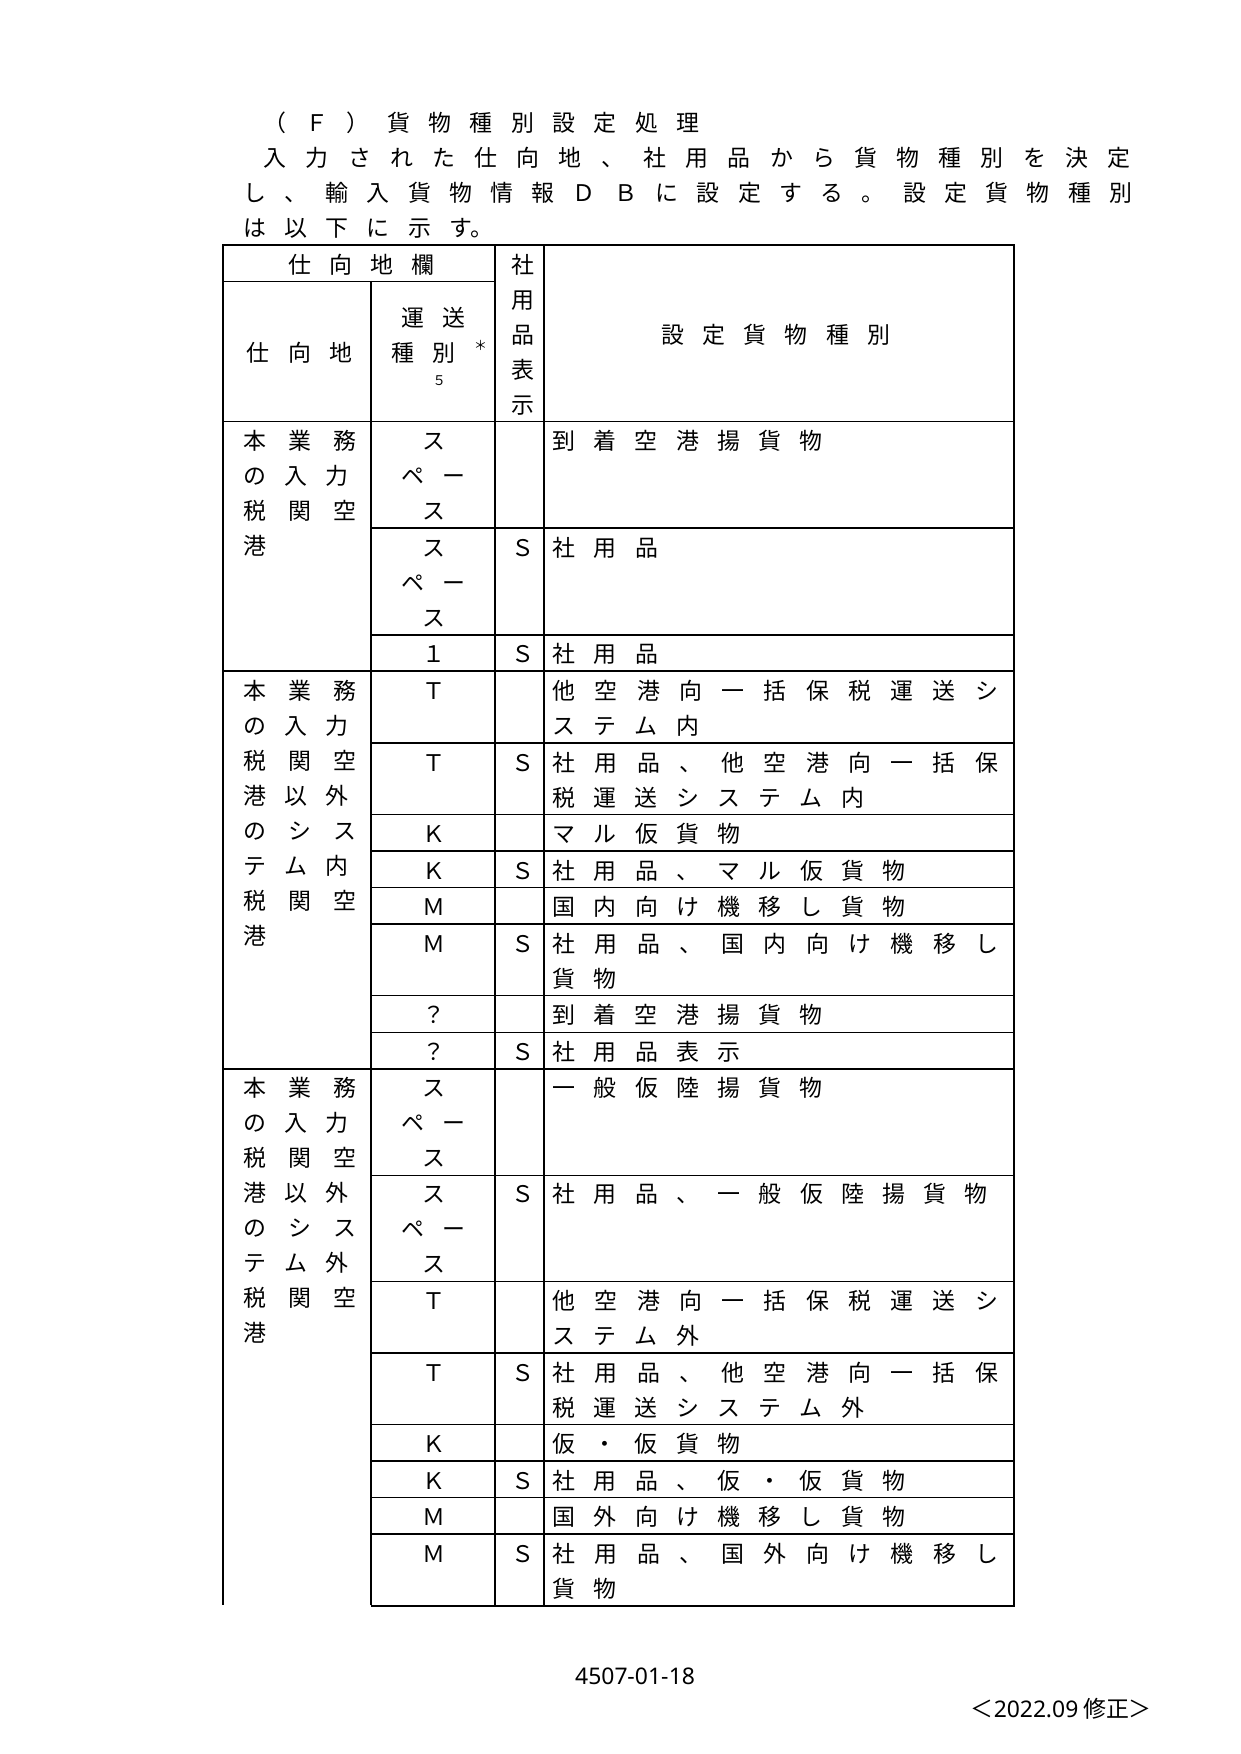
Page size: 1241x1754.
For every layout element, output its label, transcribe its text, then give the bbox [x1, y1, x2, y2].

table_cell ？ [372, 996, 494, 1031]
table_cell Ｋ [372, 1462, 494, 1497]
table_cell Ｍ [372, 888, 494, 923]
table_cell マル仮貨物 [545, 815, 1013, 850]
table_cell Ｍ [372, 1535, 494, 1605]
table_cell 到着空港揚貨物 [545, 996, 1013, 1031]
table_cell スペース [372, 529, 494, 634]
table_cell Ｓ [496, 925, 543, 995]
table_cell 他空港向一括保税運送システム内 [545, 672, 1013, 742]
table_cell Ｓ [496, 744, 543, 813]
table_header 設定貨物種別 [545, 246, 1013, 421]
table_cell 仕向地 [224, 282, 370, 421]
table_cell スペース [372, 422, 494, 527]
table_cell 一般仮陸揚貨物 [545, 1070, 1013, 1174]
table_cell Ｓ [496, 1462, 543, 1497]
table_cell Ｋ [372, 815, 494, 850]
table_cell Ｓ [496, 1354, 543, 1424]
table_cell 社用品表示 [545, 1033, 1013, 1068]
table_cell 社用品、他空港向一括保税運送システム外 [545, 1354, 1013, 1424]
table_cell 社用品 [545, 529, 1013, 634]
table_cell Ｓ [496, 636, 543, 670]
table_cell 本業務の入力 税関空港以外 のシステム内 税関空港 [224, 672, 370, 1068]
table_cell [496, 815, 543, 850]
table_cell Ｋ [372, 852, 494, 887]
table_cell Ｔ [372, 1354, 494, 1424]
table_cell [496, 422, 543, 527]
table_cell スペース [372, 1070, 494, 1174]
table_cell ？ [372, 1033, 494, 1068]
table_cell 社用品、一般仮陸揚貨物 [545, 1176, 1013, 1281]
text 入力された仕向地、社用品から貨物種別を決定し、輸入貨物情報ＤＢに設定する。設定貨物種別は以下に示す。 [222, 139, 1150, 244]
table_cell 社用品、マル仮貨物 [545, 852, 1013, 887]
table_cell 本業務の入力 税関空港 [224, 422, 370, 670]
table_cell [496, 672, 543, 742]
table_cell Ｔ [372, 1282, 494, 1352]
table_cell Ｍ [372, 925, 494, 995]
table_cell Ｍ [372, 1498, 494, 1533]
table_cell スペース [372, 1176, 494, 1281]
table_cell [496, 1425, 543, 1460]
table_cell 運送種別＊５ [372, 282, 494, 421]
table_cell Ｓ [496, 1033, 543, 1068]
table_cell [496, 1282, 543, 1352]
table_cell 仮・仮貨物 [545, 1425, 1013, 1460]
text 原因調査中の旨を登録する。（Ｆ）貨物種別設定処理 [119, 104, 1150, 139]
table_cell 社用品 [545, 636, 1013, 670]
table_cell [496, 888, 543, 923]
table_cell Ｔ [372, 672, 494, 742]
table_cell 他空港向一括保税運送システム外 [545, 1282, 1013, 1352]
table_cell 社用品、仮・仮貨物 [545, 1462, 1013, 1497]
table_cell 国外向け機移し貨物 [545, 1498, 1013, 1533]
table_header 仕向地欄 [224, 246, 494, 281]
table_cell 社用品、国外向け機移し貨物 [545, 1535, 1013, 1605]
table_cell 社用品、他空港向一括保税運送システム内 [545, 744, 1013, 813]
table_cell Ｓ [496, 1176, 543, 1281]
table_cell 国内向け機移し貨物 [545, 888, 1013, 923]
table_cell Ｓ [496, 1535, 543, 1605]
table_cell Ｓ [496, 529, 543, 634]
table_cell １ [372, 636, 494, 670]
table_cell Ｋ [372, 1425, 494, 1460]
table_cell 到着空港揚貨物 [545, 422, 1013, 527]
table_cell Ｓ [496, 852, 543, 887]
table_cell [496, 1070, 543, 1174]
table_cell [496, 1498, 543, 1533]
table_header 社 用 品 表 示 [496, 246, 543, 421]
table_cell 本業務の入力 税関空港以外 のシステム外 税関空港 [224, 1070, 370, 1605]
table_cell [496, 996, 543, 1031]
table_cell 社用品、国内向け機移し貨物 [545, 925, 1013, 995]
table_cell Ｔ [372, 744, 494, 813]
